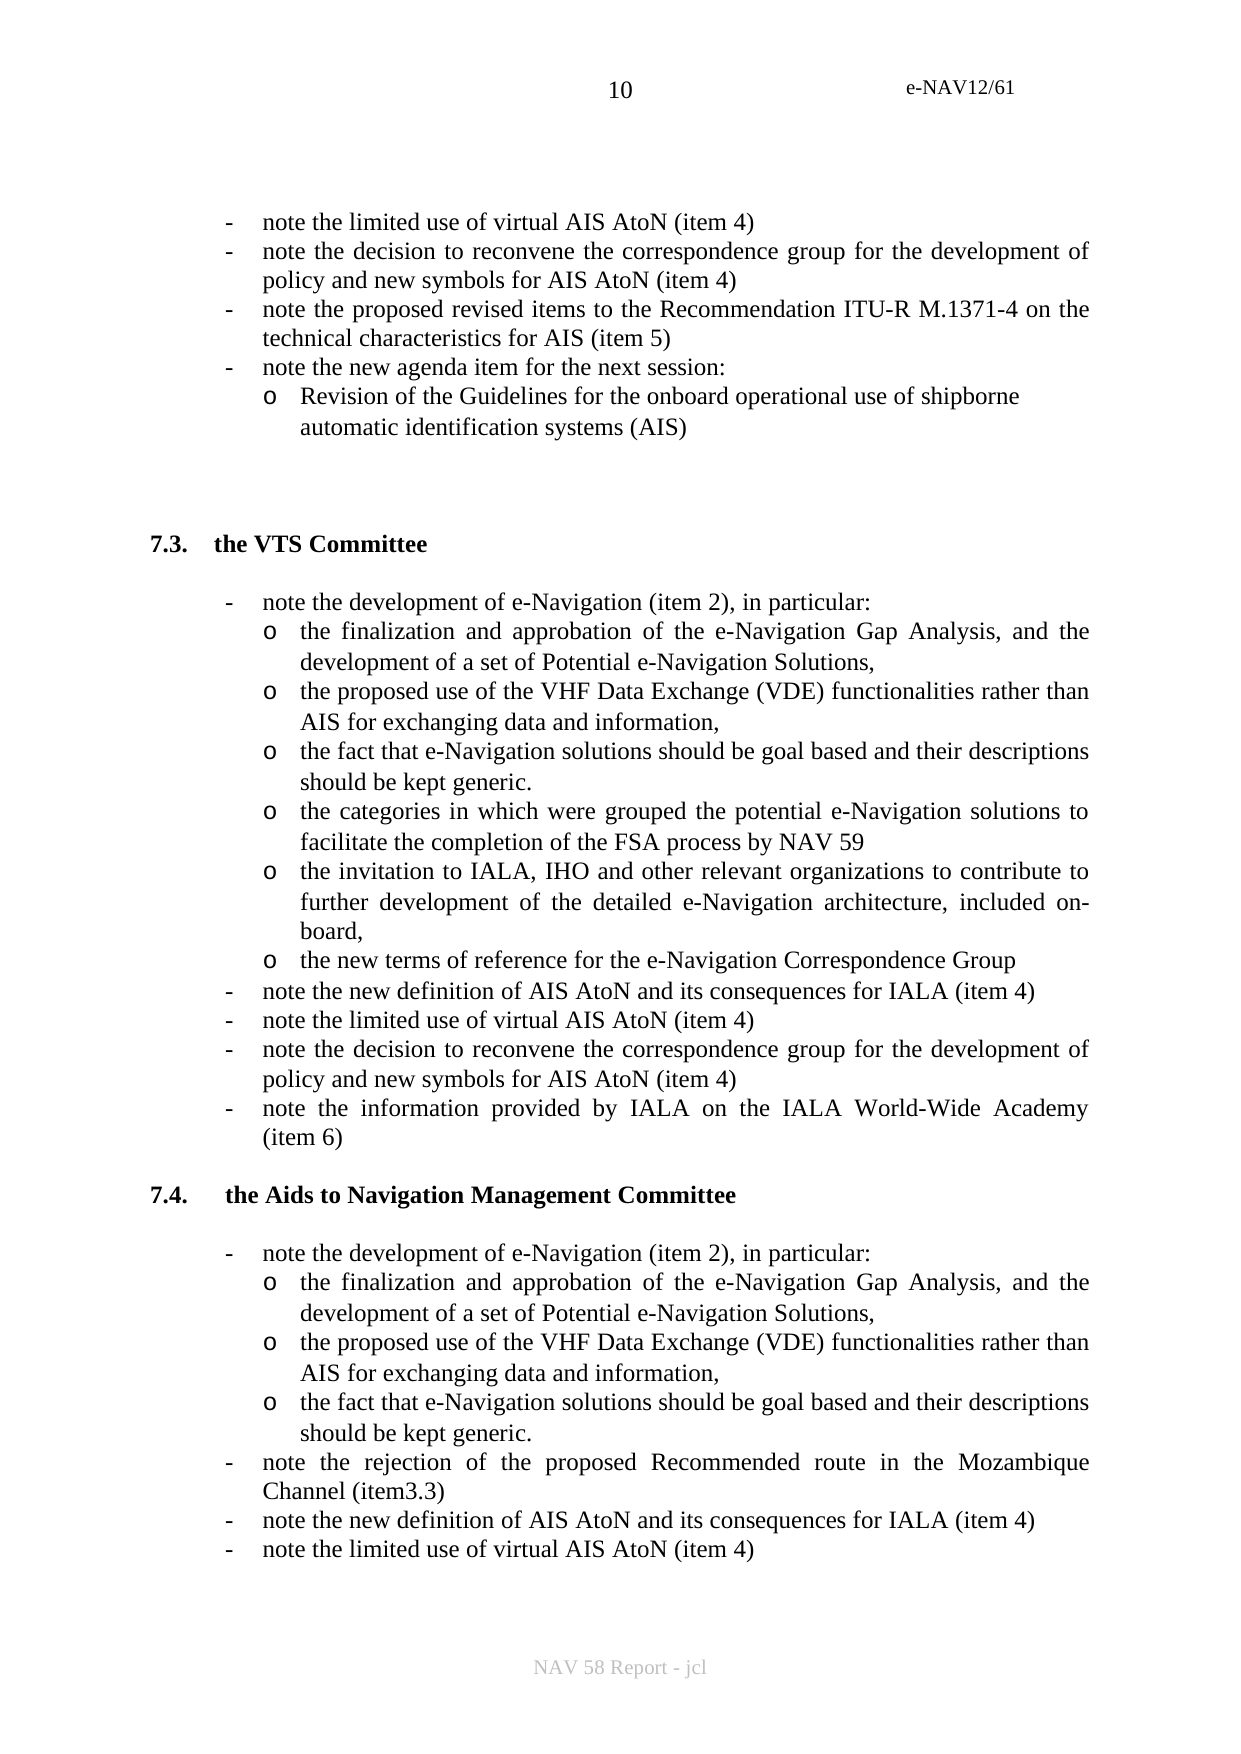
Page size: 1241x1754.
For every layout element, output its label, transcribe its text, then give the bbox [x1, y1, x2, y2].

list note the development of e-Navigation (item 2), in particular: [225, 1238, 1090, 1267]
list the categories in which were grouped the potential e-Navigation solutions to facilitate the completion of the FSA process by NAV 59 [262, 796, 1090, 856]
list the new terms of reference for the e-Navigation Correspondence Group [262, 945, 1090, 976]
list note the new definition of AIS AtoN and its consequences for IALA (item 4) [225, 976, 1090, 1005]
list note the rejection of the proposed Recommended route in the Mozambique Channel (item3.3) [225, 1447, 1090, 1505]
list note the proposed revised items to the Recommendation ITU-R M.1371-4 on the technical characteristics for AIS (item 5) [225, 294, 1090, 352]
text 7.3. the VTS Committee [150, 528, 1090, 557]
list the finalization and approbation of the e-Navigation Gap Analysis, and the development of a set of Potential e-Navigation Solutions, [262, 1267, 1090, 1327]
list the proposed use of the VHF Data Exchange (VDE) functionalities rather than AIS for exchanging data and information, [262, 1327, 1090, 1387]
list note the new agenda item for the next session: [225, 352, 1090, 381]
list note the decision to reconvene the correspondence group for the development of policy and new symbols for AIS AtoN (item 4) [225, 1034, 1090, 1092]
list the proposed use of the VHF Data Exchange (VDE) functionalities rather than AIS for exchanging data and information, [262, 676, 1090, 736]
list note the new definition of AIS AtoN and its consequences for IALA (item 4) [225, 1505, 1090, 1534]
list note the limited use of virtual AIS AtoN (item 4) [225, 1005, 1090, 1034]
list the finalization and approbation of the e-Navigation Gap Analysis, and the development of a set of Potential e-Navigation Solutions, [262, 616, 1090, 676]
list note the information provided by IALA on the IALA World-Wide Academy (item 6) [225, 1092, 1090, 1151]
list the fact that e-Navigation solutions should be goal based and their descriptions should be kept generic. [262, 1387, 1090, 1447]
list the fact that e-Navigation solutions should be goal based and their descriptions should be kept generic. [262, 736, 1090, 796]
text 7.4. the Aids to Navigation Management Committee [150, 1180, 1090, 1209]
list note the limited use of virtual AIS AtoN (item 4) [225, 1534, 1090, 1563]
list note the development of e-Navigation (item 2), in particular: [225, 587, 1090, 616]
list the invitation to IALA, IHO and other relevant organizations to contribute to further development of the detailed e-Navigation architecture, included on-board, [262, 856, 1090, 945]
list Revision of the Guidelines for the onboard operational use of shipborne automatic identification systems (AIS) [262, 381, 1090, 441]
list note the decision to reconvene the correspondence group for the development of policy and new symbols for AIS AtoN (item 4) [225, 236, 1090, 294]
list note the limited use of virtual AIS AtoN (item 4) [225, 207, 1090, 236]
